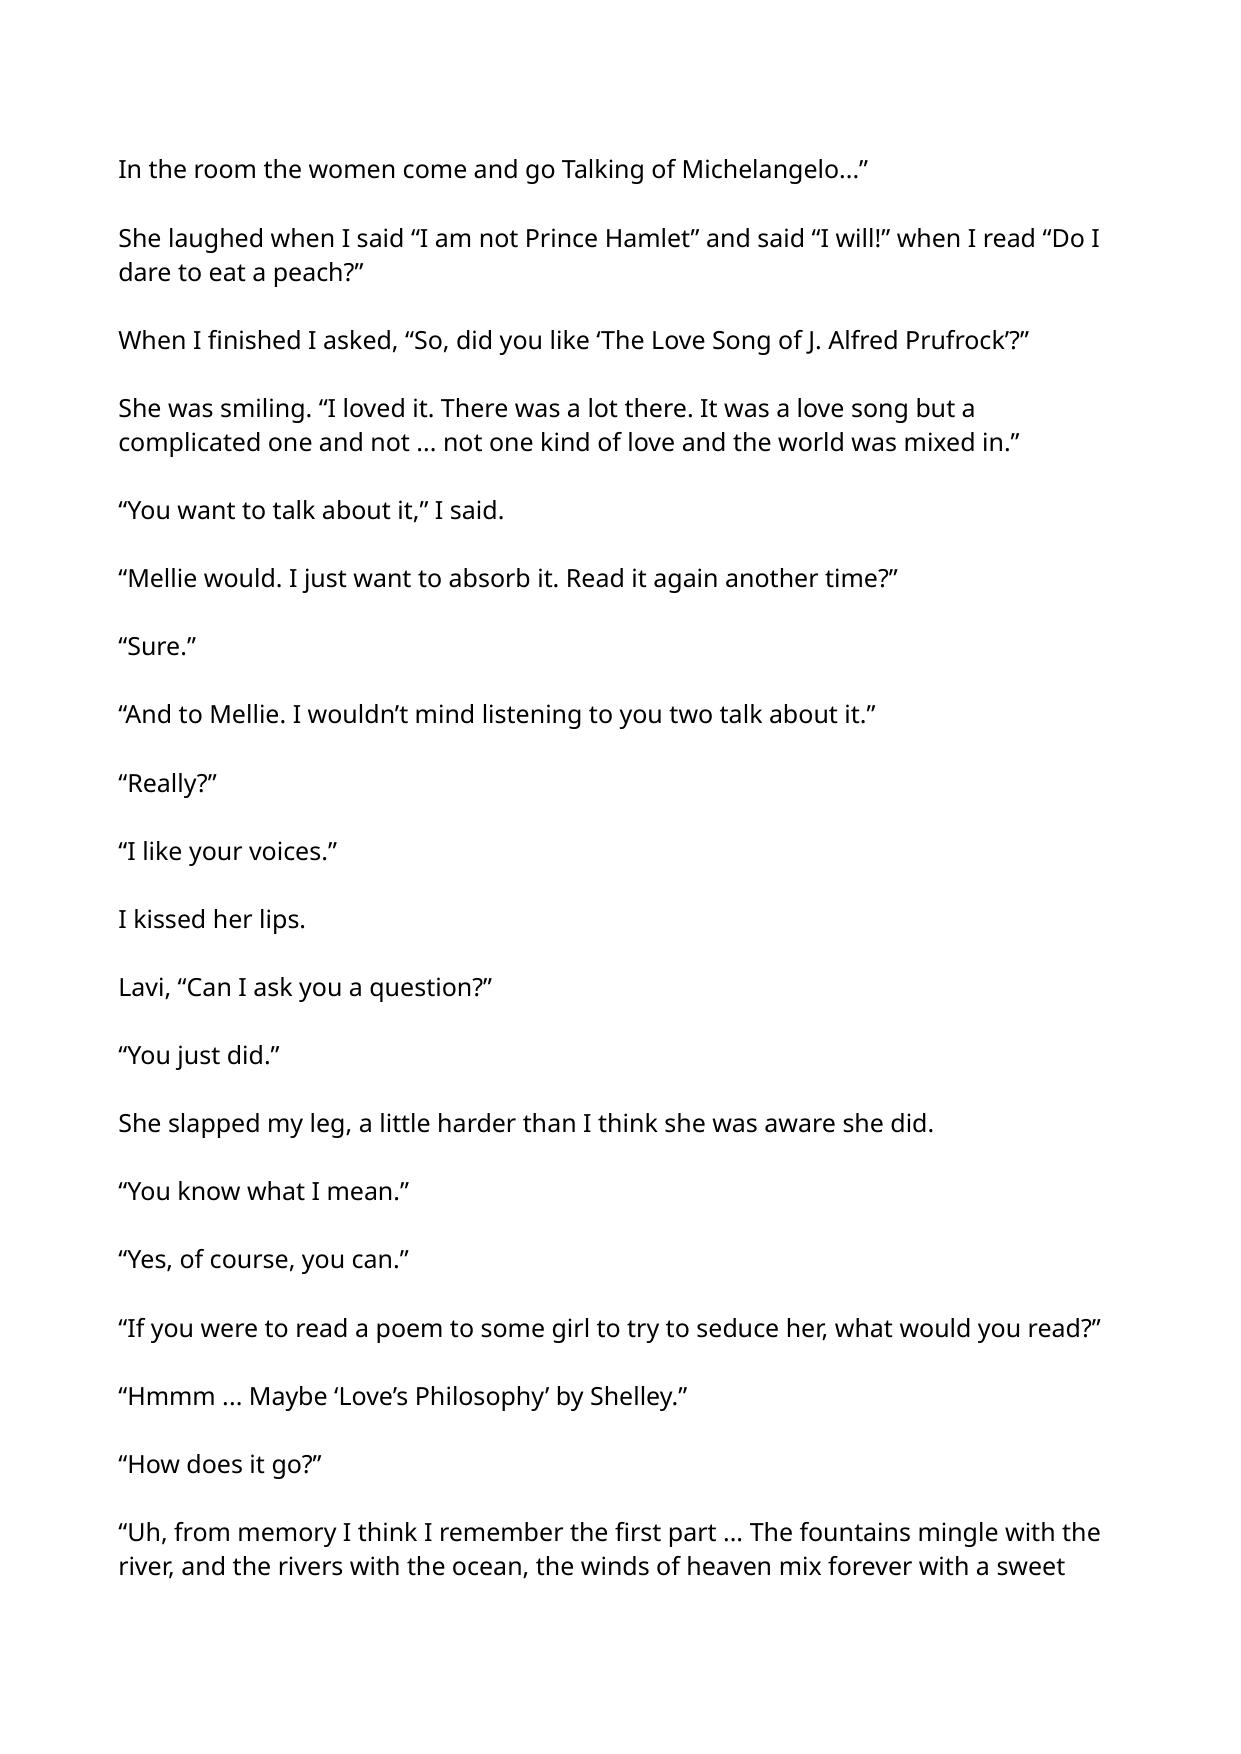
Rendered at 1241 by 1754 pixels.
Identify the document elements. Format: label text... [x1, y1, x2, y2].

text She was smiling. “I loved it. There was a lot there. It was a love song but a complicated one and not ... not one kind of love and the world was mixed in.” [118, 391, 1122, 459]
text “Really?” [118, 765, 1122, 799]
text “Mellie would. I just want to absorb it. Read it again another time?” [118, 561, 1122, 595]
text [118, 1515, 1122, 1583]
text She laughed when I said “I am not Prince Hamlet” and said “I will!” when I read “Do I dare to eat a peach?” [118, 220, 1122, 288]
text “I like your voices.” [118, 833, 1122, 867]
text When I finished I asked, “So, did you like ‘The Love Song of J. Alfred Prufrock’?” [118, 322, 1122, 357]
text “You just did.” [118, 1038, 1122, 1072]
text Lavi, “Can I ask you a question?” [118, 970, 1122, 1004]
text I kissed her lips. [118, 902, 1122, 936]
text “You know what I mean.” [118, 1174, 1122, 1208]
text “Sure.” [118, 629, 1122, 663]
text “Hmmm ... Maybe ‘Love’s Philosophy’ by Shelley.” [118, 1378, 1122, 1412]
text In the room the women come and go Talking of Michelangelo...” [118, 152, 1122, 186]
text “How does it go?” [118, 1447, 1122, 1481]
text “You want to talk about it,” I said. [118, 493, 1122, 527]
text “And to Mellie. I wouldn’t mind listening to you two talk about it.” [118, 697, 1122, 731]
text “If you were to read a poem to some girl to try to seduce her, what would you read?” [118, 1310, 1122, 1344]
text “Yes, of course, you can.” [118, 1242, 1122, 1276]
text She slapped my leg, a little harder than I think she was aware she did. [118, 1106, 1122, 1140]
